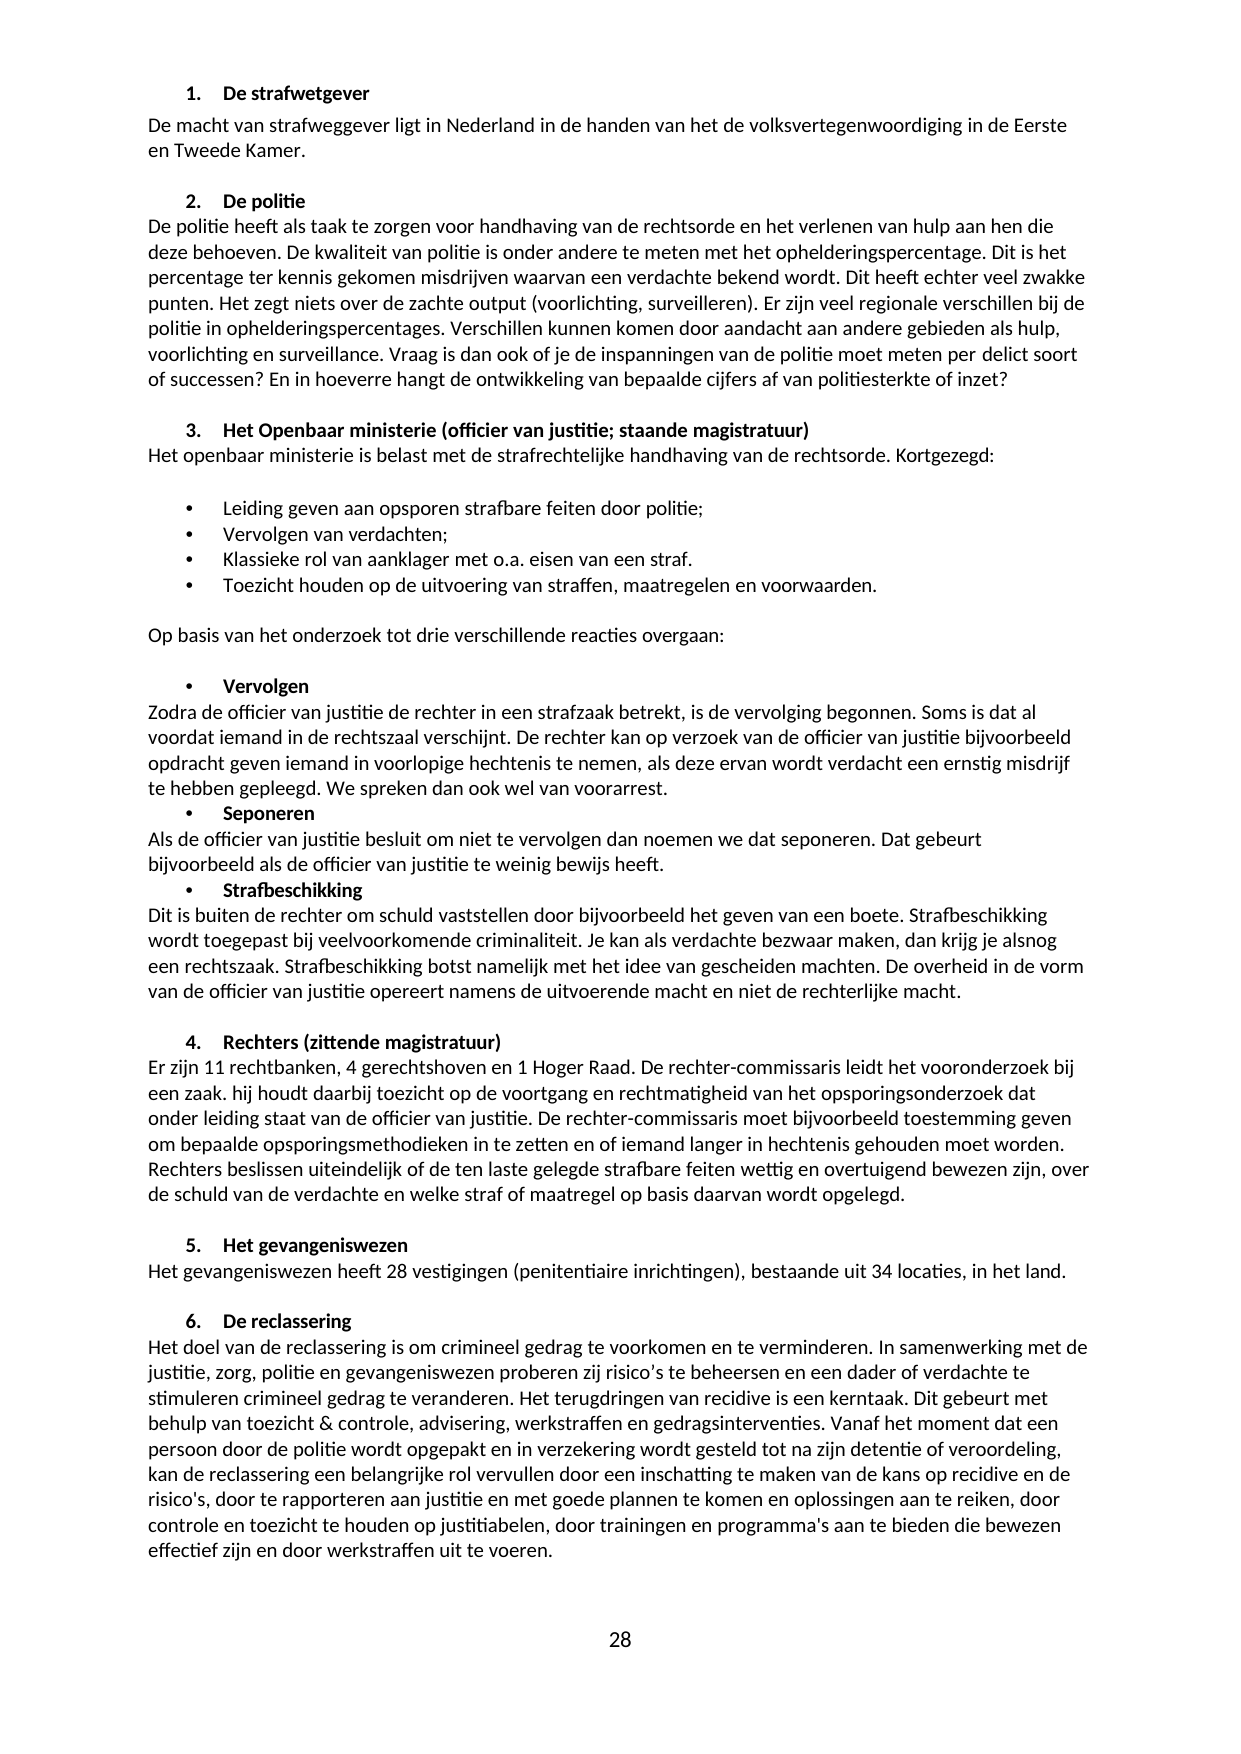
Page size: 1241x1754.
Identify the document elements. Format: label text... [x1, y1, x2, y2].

subtitle Het Openbaar ministerie (officier van justitie; staande magistratuur) [185, 417, 1240, 442]
subtitle Rechters (zittende magistratuur) [185, 1029, 1240, 1054]
text Op basis van het onderzoek tot drie verschillende reacties overgaan: [148, 623, 1240, 648]
subtitle Strafbeschikking [185, 877, 1240, 902]
list Klassieke rol van aanklager met o.a. eisen van een straf. [185, 546, 1240, 572]
list Vervolgen van verdachten; [185, 521, 1240, 546]
text Het gevangeniswezen heeft 28 vestigingen (penitentiaire inrichtingen), bestaande uit 34 locaties, in het land. [148, 1258, 1240, 1283]
text Rechters beslissen uiteindelijk of de ten laste gelegde strafbare feiten wettig en overtuigend bewezen zijn, over de schuld van de verdachte en welke straf of maatregel op basis daarvan wordt opgelegd. [148, 1156, 1089, 1207]
subtitle Seponeren [185, 801, 1240, 826]
text De macht van strafweggever ligt in Nederland in de handen van het de volksvertegenwoordiging in de Eerste en Tweede Kamer. [148, 112, 1091, 163]
text Het doel van de reclassering is om crimineel gedrag te voorkomen en te verminderen. In samenwerking met de justitie, zorg, politie en gevangeniswezen proberen zij risico’s te beheersen en een dader of verdachte te stimuleren crimineel gedrag te veranderen. Het terugdringen van recidive is een kerntaak. Dit gebeurt met behulp van toezicht & controle, advisering, werkstraffen en gedragsinterventies. Vanaf het moment dat een persoon door de politie wordt opgepakt en in verzekering wordt gesteld tot na zijn detentie of veroordeling, kan de reclassering een belangrijke rol vervullen door een inschatting te maken van de kans op recidive en de risico's, door te rapporteren aan justitie en met goede plannen te komen en oplossingen aan te reiken, door controle en toezicht te houden op justitiabelen, door trainingen en programma's aan te bieden die bewezen effectief zijn en door werkstraffen uit te voeren. [148, 1334, 1089, 1563]
subtitle De strafwetgever [185, 80, 1240, 106]
list Toezicht houden op de uitvoering van straffen, maatregelen en voorwaarden. [185, 572, 1240, 597]
subtitle Het gevangeniswezen [185, 1232, 1240, 1258]
subtitle De politie [185, 188, 1240, 214]
subtitle Vervolgen [185, 673, 1240, 699]
subtitle De reclassering [185, 1309, 1240, 1334]
text Er zijn 11 rechtbanken, 4 gerechtshoven en 1 Hoger Raad. De rechter-commissaris leidt het vooronderzoek bij een zaak. hij houdt daarbij toezicht op de voortgang en rechtmatigheid van het opsporingsonderzoek dat onder leiding staat van de officier van justitie. De rechter-commissaris moet bijvoorbeeld toestemming geven om bepaalde opsporingsmethodieken in te zetten en of iemand langer in hechtenis gehouden moet worden. [148, 1054, 1089, 1156]
text Als de officier van justitie besluit om niet te vervolgen dan noemen we dat seponeren. Dat gebeurt bijvoorbeeld als de officier van justitie te weinig bewijs heeft. [148, 826, 1076, 877]
text Dit is buiten de rechter om schuld vaststellen door bijvoorbeeld het geven van een boete. Strafbeschikking wordt toegepast bij veelvoorkomende criminaliteit. Je kan als verdachte bezwaar maken, dan krijg je alsnog een rechtszaak. Strafbeschikking botst namelijk met het idee van gescheiden machten. De overheid in de vorm van de officier van justitie opereert namens de uitvoerende macht en niet de rechterlijke macht. [148, 902, 1085, 1004]
text De politie heeft als taak te zorgen voor handhaving van de rechtsorde en het verlenen van hulp aan hen die deze behoeven. De kwaliteit van politie is onder andere te meten met het ophelderingspercentage. Dit is het percentage ter kennis gekomen misdrijven waarvan een verdachte bekend wordt. Dit heeft echter veel zwakke punten. Het zegt niets over de zachte output (voorlichting, surveilleren). Er zijn veel regionale verschillen bij de politie in ophelderingspercentages. Verschillen kunnen komen door aandacht aan andere gebieden als hulp, voorlichting en surveillance. Vraag is dan ook of je de inspanningen van de politie moet meten per delict soort of successen? En in hoeverre hangt de ontwikkeling van bepaalde cijfers af van politiesterkte of inzet? [148, 214, 1089, 392]
text Zodra de officier van justitie de rechter in een strafzaak betrekt, is de vervolging begonnen. Soms is dat al voordat iemand in de rechtszaal verschijnt. De rechter kan op verzoek van de officier van justitie bijvoorbeeld opdracht geven iemand in voorlopige hechtenis te nemen, als deze ervan wordt verdacht een ernstig misdrijf te hebben gepleegd. We spreken dan ook wel van voorarrest. [148, 699, 1091, 801]
list Leiding geven aan opsporen strafbare feiten door politie; [185, 496, 1240, 521]
text Het openbaar ministerie is belast met de strafrechtelijke handhaving van de rechtsorde. Kortgezegd: [148, 442, 1240, 468]
